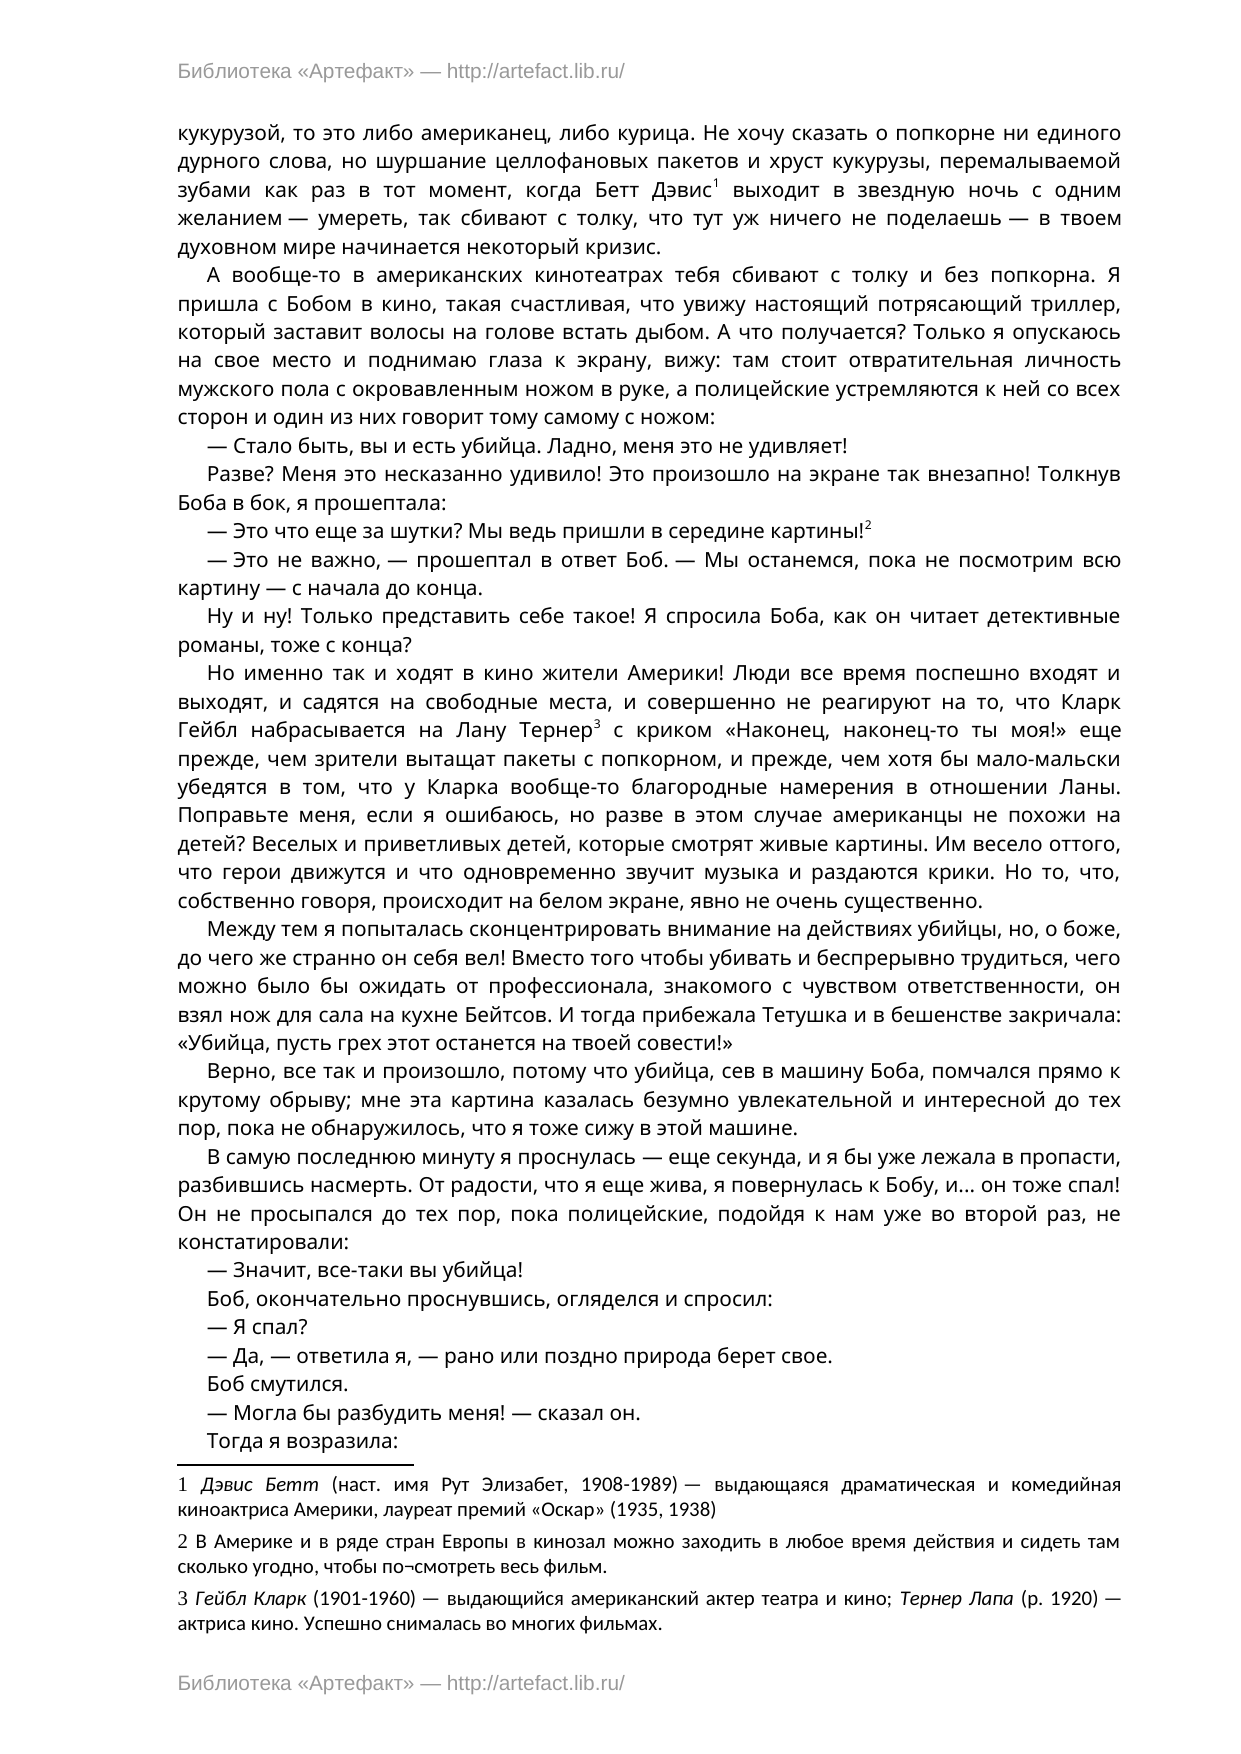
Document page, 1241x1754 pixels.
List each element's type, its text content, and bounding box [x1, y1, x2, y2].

text Верно, все так и произошло, потому что убийца, сев в машину Боба, помчался прямо к крутому обрыву; мне эта картина казалась безумно увлекательной и интересной до тех пор, пока не обнаружилось, что я тоже сижу в этой машине. [177, 1057, 1122, 1142]
text — Я спал? [177, 1312, 1122, 1341]
text А вообще-то в американских кинотеатрах тебя сбивают с толку и без попкорна. Я пришла с Бобом в кино, такая счастливая, что увижу настоящий потрясающий триллер, который заставит волосы на голове встать дыбом. А что получается? Только я опускаюсь на свое место и поднимаю глаза к экрану, вижу: там стоит отвратительная личность мужского пола с окровавленным ножом в руке, а полицейские устремляются к ней со всех сторон и один из них говорит тому самому с ножом: [177, 260, 1122, 431]
text Боб, окончательно проснувшись, огляделся и спросил: [177, 1284, 1122, 1312]
text — Это что еще за шутки? Мы ведь пришли в середине картины! [177, 516, 1122, 545]
text — Да, — ответила я, — рано или поздно природа берет свое. [177, 1341, 1122, 1369]
text В самую последнюю минуту я проснулась — еще секунда, и я бы уже лежала в пропасти, разбившись насмерть. От радости, что я еще жива, я повернулась к Бобу, и... он тоже спал! Он не просыпался до тех пор, пока полицейские, подойдя к нам уже во второй раз, не констатировали: [177, 1142, 1122, 1256]
text — Значит, все-таки вы убийца! [177, 1256, 1122, 1284]
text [177, 118, 1122, 260]
text Тогда я возразила: [177, 1426, 1122, 1455]
text — Это не важно, — прошептал в ответ Боб. — Мы останемся, пока не посмотрим всю картину — с начала до конца. [177, 545, 1122, 602]
text Между тем я попыталась сконцентрировать внимание на действиях убийцы, но, о боже, до чего же странно он себя вел! Вместо того чтобы убивать и беспрерывно трудиться, чего можно было бы ожидать от профессионала, знакомого с чувством ответственности, он взял нож для сала на кухне Бейтсов. И тогда прибежала Тетушка и в бешенстве закричала: «Убийца, пусть грех этот останется на твоей совести!» [177, 914, 1122, 1057]
text — Стало быть, вы и есть убийца. Ладно, меня это не удивляет! [177, 431, 1122, 459]
text Но именно так и ходят в кино жители Америки! Люди все время поспешно входят и выходят, и садятся на свободные места, и совершенно не реагируют на то, что Кларк Гейбл набрасывается на Лану Тернер с криком «Наконец, наконец-то ты моя!» еще прежде, чем зрители вытащат пакеты с попкорном, и прежде, чем хотя бы мало-мальски убедятся в том, что у Кларка вообще-то благородные намерения в отношении Ланы. Поправьте меня, если я ошибаюсь, но разве в этом случае американцы не похожи на детей? Веселых и приветливых детей, которые смотрят живые картины. Им весело оттого, что герои движутся и что одновременно звучит музыка и раздаются крики. Но то, что, собственно говоря, происходит на белом экране, явно не очень существенно. [177, 658, 1122, 914]
text Разве? Меня это несказанно удивило! Это произошло на экране так внезапно! Толкнув Боба в бок, я прошептала: [177, 459, 1122, 516]
text Ну и ну! Только представить себе такое! Я спросила Боба, как он читает детективные романы, тоже с конца? [177, 602, 1122, 658]
text Боб смутился. [177, 1369, 1122, 1398]
text — Могла бы разбудить меня! — сказал он. [177, 1398, 1122, 1426]
